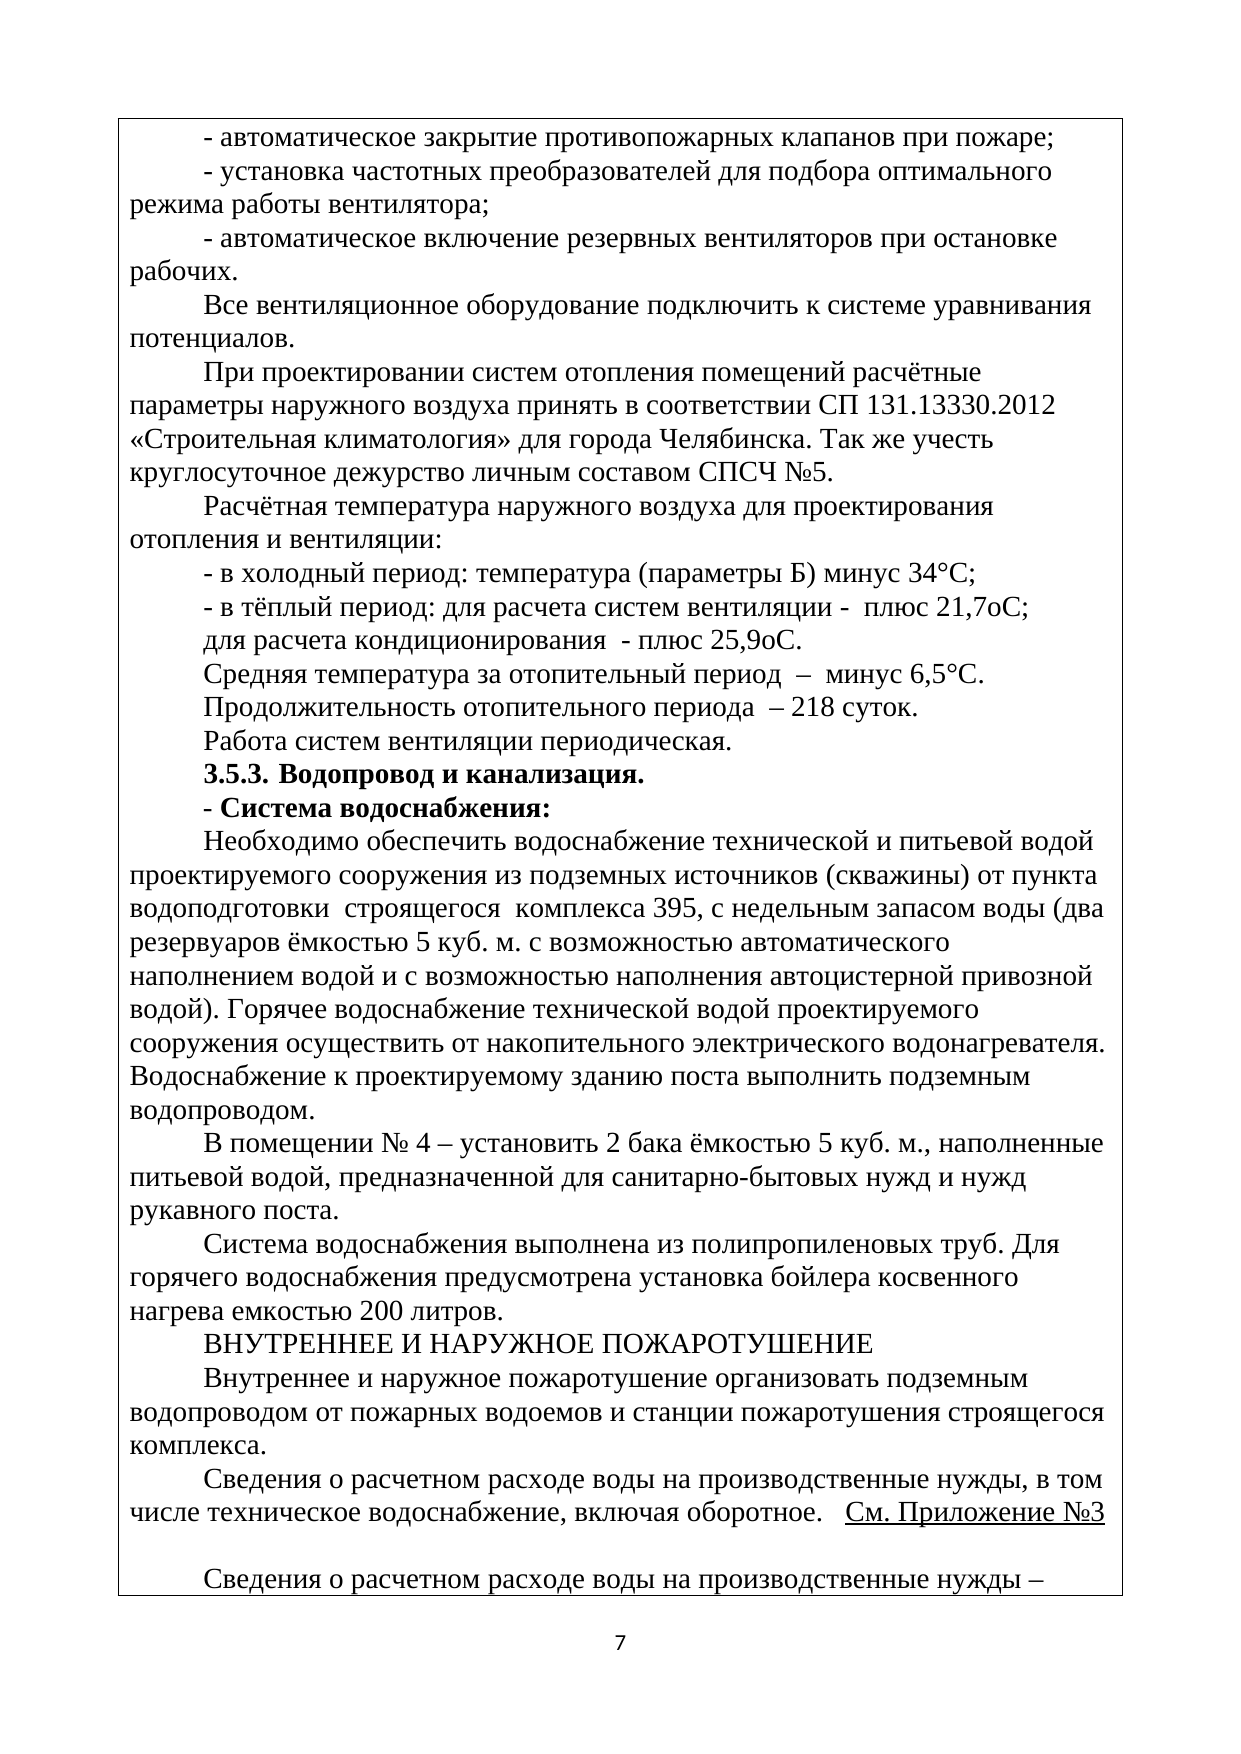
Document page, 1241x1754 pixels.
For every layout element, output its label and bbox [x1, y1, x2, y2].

table_cell [119, 119, 1122, 1595]
